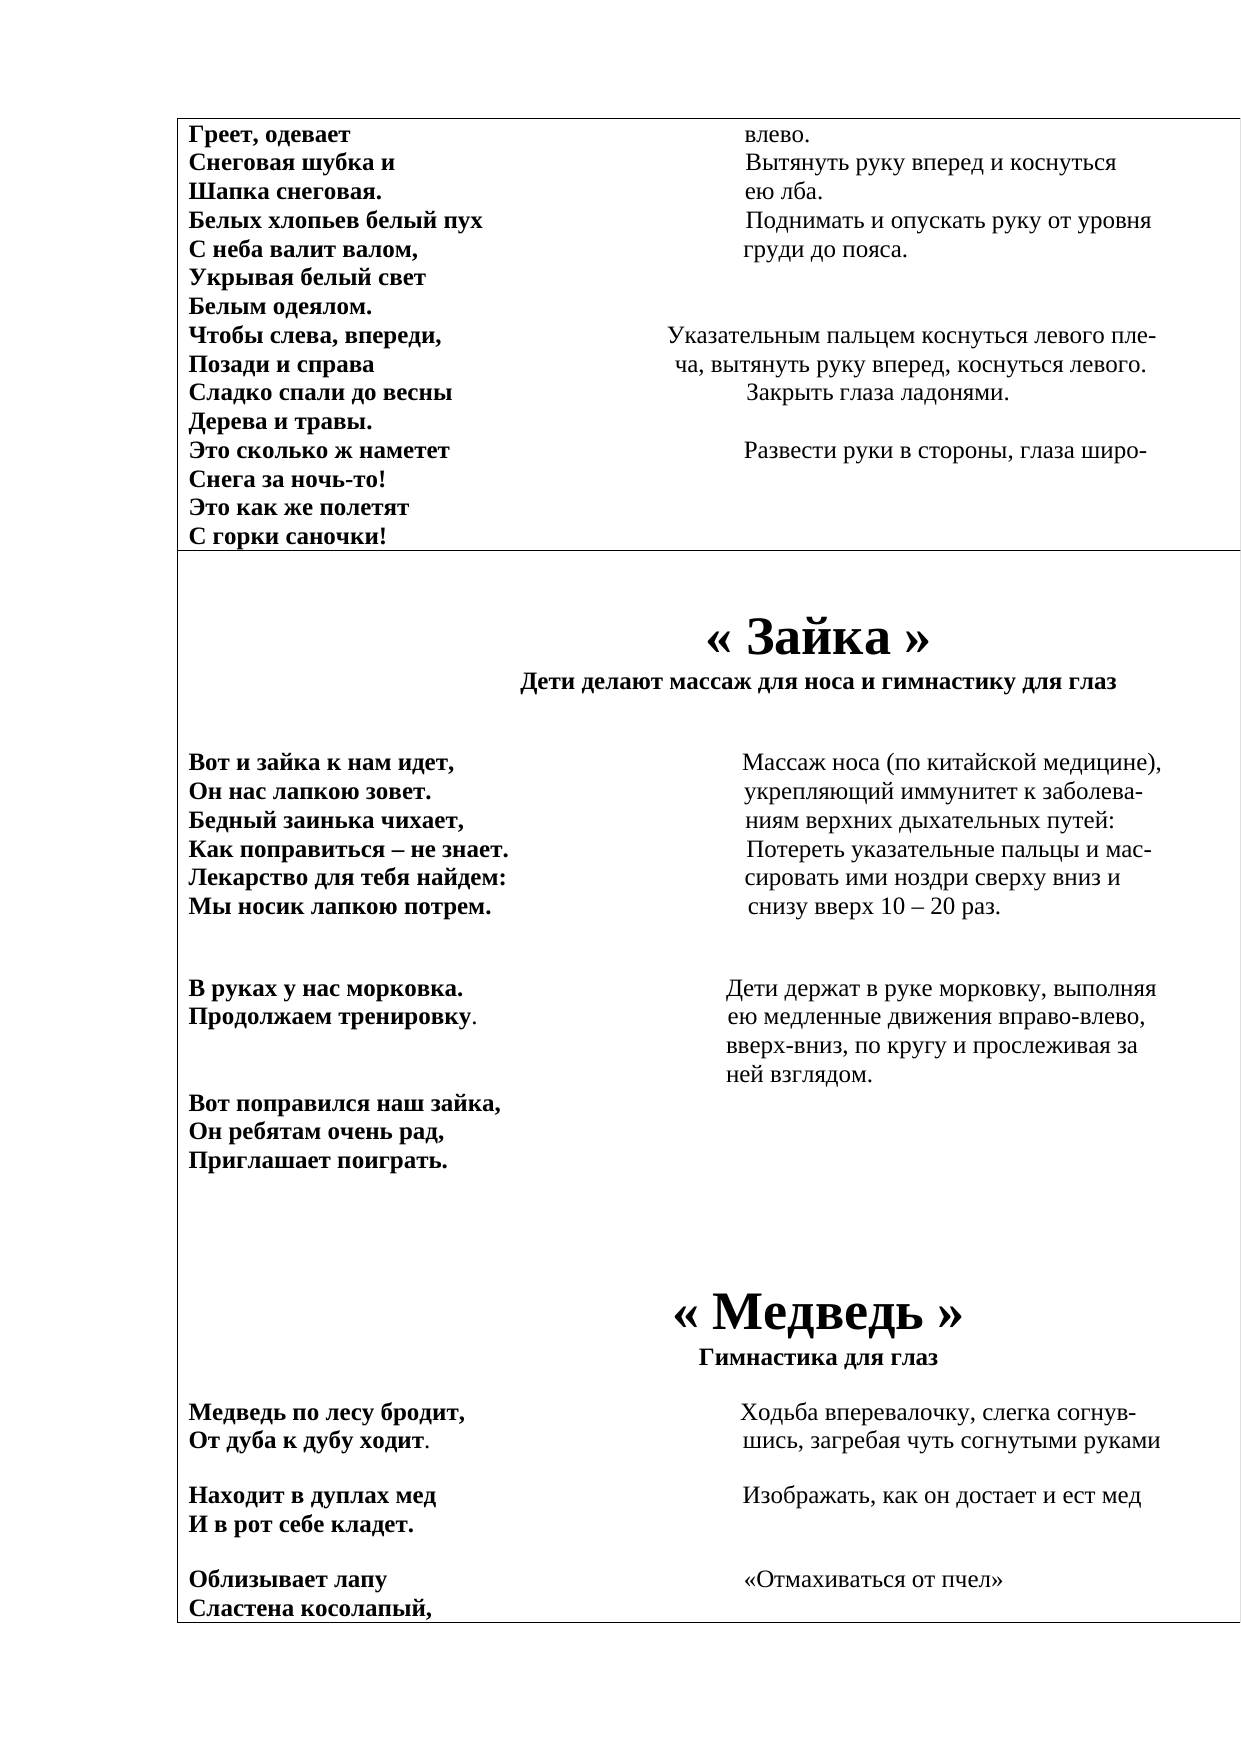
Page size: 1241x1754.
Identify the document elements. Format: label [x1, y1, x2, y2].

table_header [178, 119, 1240, 550]
table_header [178, 551, 1240, 1622]
